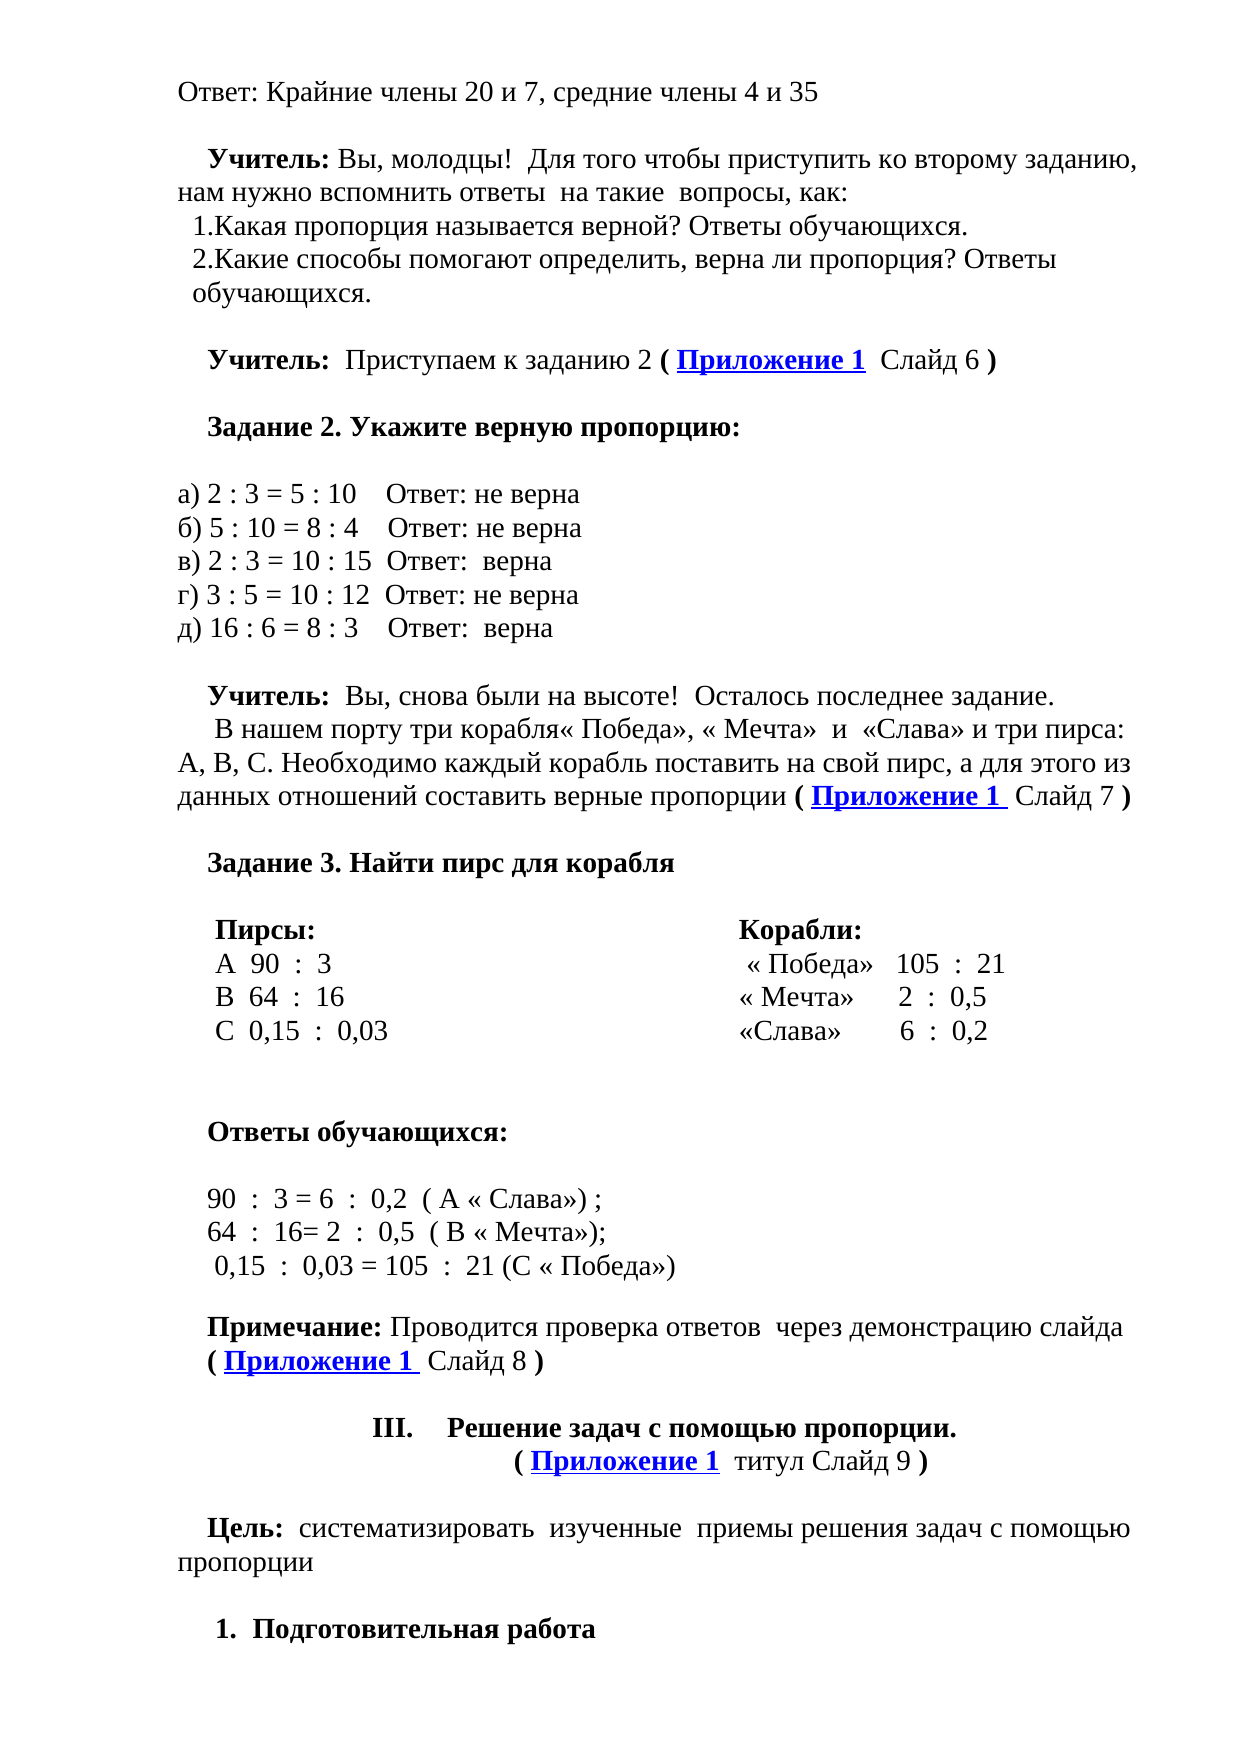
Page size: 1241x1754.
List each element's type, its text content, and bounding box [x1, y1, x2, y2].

list Подготовительная работа [215, 1611, 1152, 1645]
text В 64 : 16 [215, 979, 627, 1013]
text ( Приложение 1 Слайд 8 ) [177, 1343, 1152, 1376]
text г) 3 : 5 = 10 : 12 Ответ: не верна [177, 577, 1152, 611]
text Задание 2. Укажите верную пропорцию: [177, 409, 1152, 443]
text д) 16 : 6 = 8 : 3 Ответ: верна [177, 611, 1152, 644]
text Цель: систематизировать изученные приемы решения задач с помощью пропорции [177, 1511, 1152, 1578]
text Примечание: Проводится проверка ответов через демонстрацию слайда [177, 1309, 1152, 1343]
list Решение задач с помощью пропорции. [177, 1410, 1152, 1443]
text ( Приложение 1 титул Слайд 9 ) [290, 1443, 1152, 1477]
text б) 5 : 10 = 8 : 4 Ответ: не верна [177, 510, 1152, 543]
text в) 2 : 3 = 10 : 15 Ответ: верна [177, 543, 1152, 577]
text Ответы обучающихся: [177, 1114, 1152, 1147]
text Учитель: Приступаем к заданию 2 ( Приложение 1 Слайд 6 ) [177, 342, 1152, 376]
text Задание 3. Найти пирс для корабля [177, 845, 1152, 879]
text « Победа» 105 : 21 [739, 946, 1152, 979]
text А 90 : 3 [215, 946, 627, 979]
text Ответ: Крайние члены 20 и 7, средние члены 4 и 35 [177, 74, 1152, 107]
text 0,15 : 0,03 = 105 : 21 (С « Победа») [177, 1248, 1152, 1281]
text Учитель: Вы, снова были на высоте! Осталось последнее задание. [177, 678, 1152, 711]
text 2.Какие способы помогают определить, верна ли пропорция? Ответы обучающихся. [192, 242, 1152, 309]
text «Слава» 6 : 0,2 [739, 1013, 1152, 1047]
text В нашем порту три корабля« Победа», « Мечта» и «Слава» и три пирса: А, В, С. Необходимо каждый корабль поставить на свой пирс, а для этого из данных отношений составить верные пропорции ( Приложение 1 Слайд 7 ) [177, 711, 1152, 812]
text 64 : 16= 2 : 0,5 ( В « Мечта»); [177, 1214, 1152, 1248]
text Пирсы: [215, 912, 627, 946]
text Корабли: [739, 912, 1152, 946]
text 90 : 3 = 6 : 0,2 ( А « Слава») ; [177, 1181, 1152, 1214]
text С 0,15 : 0,03 [215, 1013, 627, 1047]
text « Мечта» 2 : 0,5 [739, 979, 1152, 1013]
text 1.Какая пропорция называется верной? Ответы обучающихся. [192, 208, 1152, 242]
text а) 2 : 3 = 5 : 10 Ответ: не верна [177, 476, 1152, 510]
text Учитель: Вы, молодцы! Для того чтобы приступить ко второму заданию, нам нужно вспомнить ответы на такие вопросы, как: [177, 141, 1152, 208]
